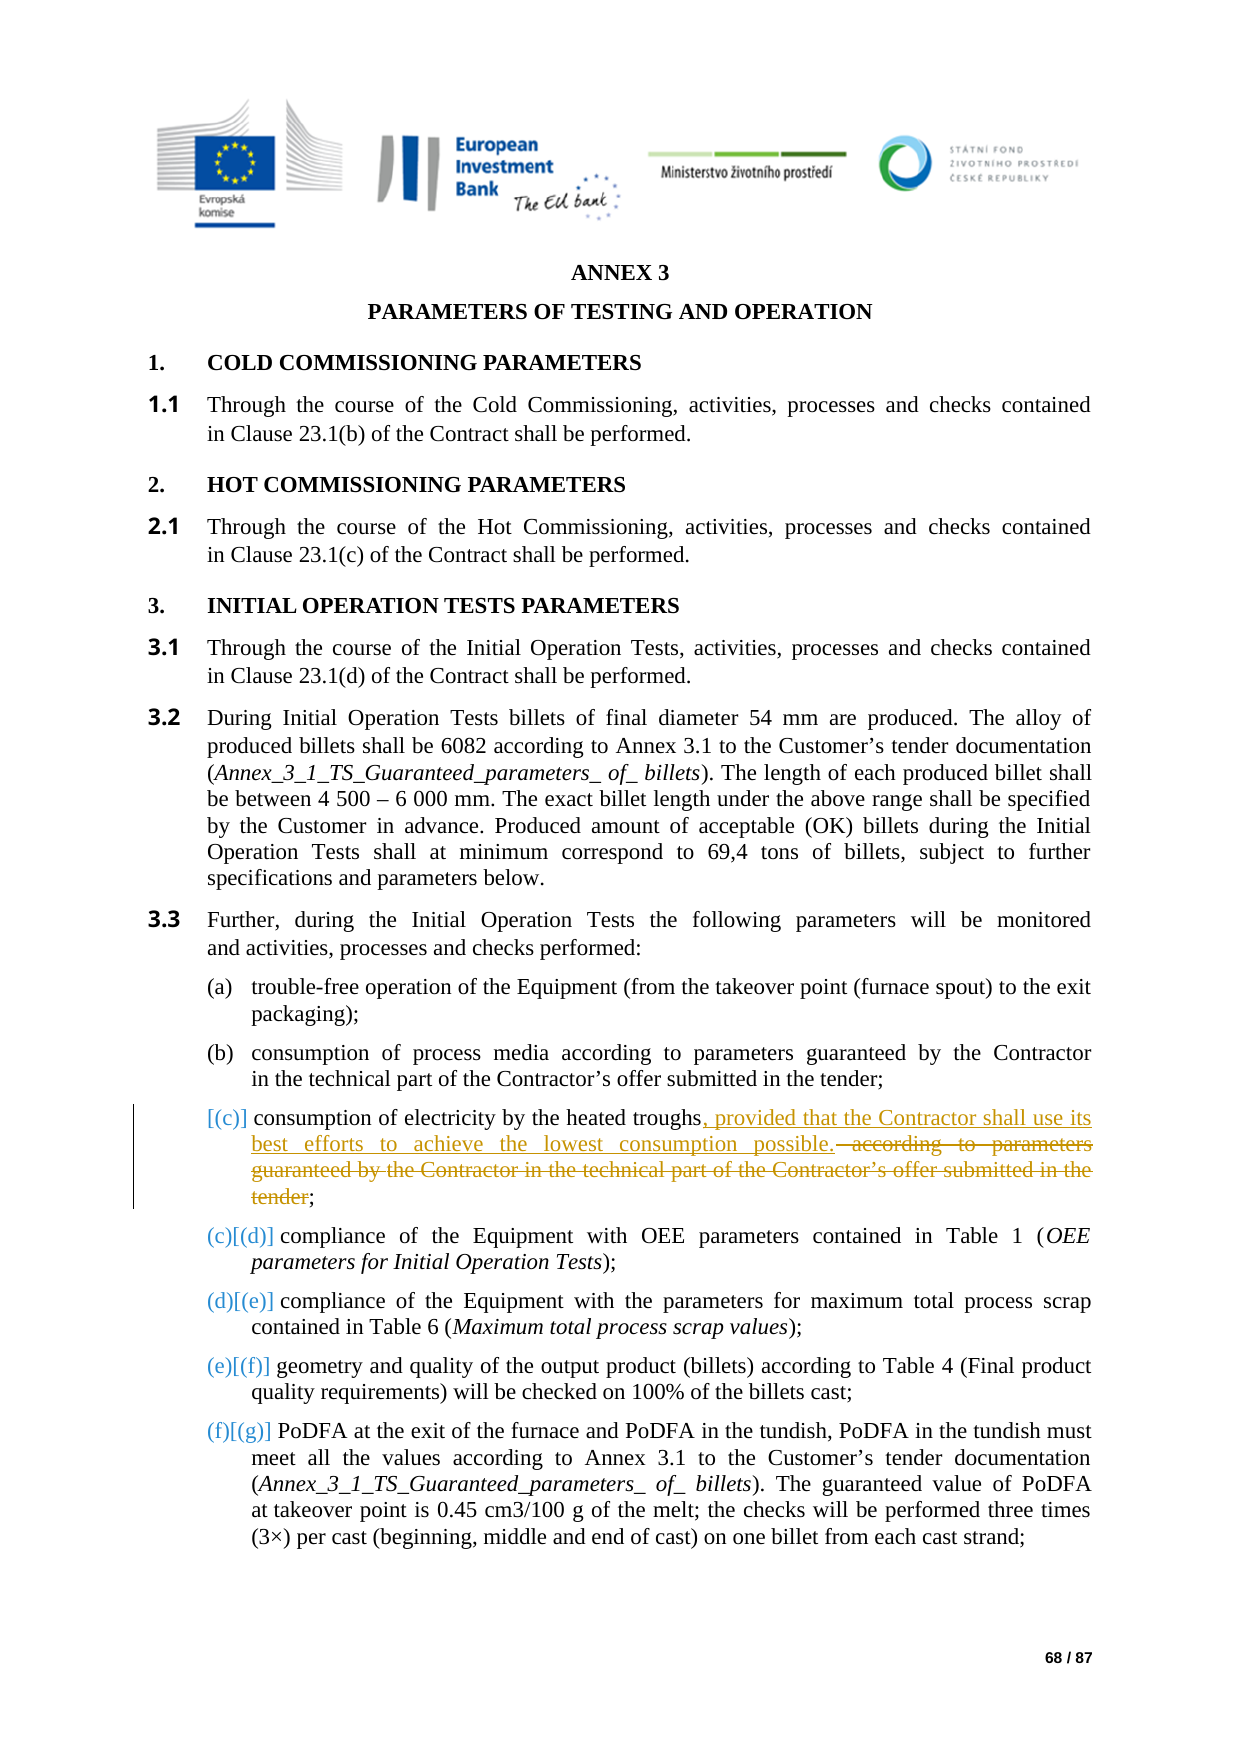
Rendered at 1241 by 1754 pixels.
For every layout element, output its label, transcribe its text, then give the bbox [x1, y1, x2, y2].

text Through the course of the Hot Commissioning, activities, processes and checks contained in Clause 23.1(c) of the Contract shall be performed. [148, 510, 1092, 567]
text trouble-free operation of the Equipment (from the takeover point (furnace spout) to the exit packaging); [207, 973, 1092, 1026]
picture [147, 87, 1093, 235]
text compliance of the Equipment with the parameters for maximum total process scrap contained in Table 6 (Maximum total process scrap values); [207, 1287, 1092, 1339]
text Through the course of the Cold Commissioning, activities, processes and checks contained in Clause 23.1(b) of the Contract shall be performed. [148, 388, 1092, 446]
text compliance of the Equipment with OEE parameters contained in Table 1 (OEE parameters for Initial Operation Tests); [207, 1222, 1092, 1274]
subtitle COLD COMMISSIONING PARAMETERS [148, 349, 1092, 376]
text Further, during the Initial Operation Tests the following parameters will be monitored and activities, processes and checks performed: [148, 903, 1092, 961]
text consumption of process media according to parameters guaranteed by the Contractor in the technical part of the Contractor’s offer submitted in the tender; [207, 1038, 1092, 1091]
text PARAMETERS OF TESTING AND OPERATION [148, 298, 1092, 324]
text During Initial Operation Tests billets of final diameter 54 mm are produced. The alloy of produced billets shall be 6082 according to Annex 3.1 to the Customer’s tender documentation (Annex_3_1_TS_Guaranteed_parameters_ of_ billets). The length of each produced billet shall be between 4 500 – 6 000 mm. The exact billet length under the above range shall be specified by the Customer in advance. Produced amount of acceptable (OK) billets during the Initial Operation Tests shall at minimum correspond to 69,4 tons of billets, subject to further specifications and parameters below. [148, 701, 1092, 891]
text geometry and quality of the output product (billets) according to Table 4 (Final product quality requirements) will be checked on 100% of the billets cast; [207, 1352, 1092, 1405]
subtitle HOT COMMISSIONING PARAMETERS [148, 471, 1092, 497]
text consumption of electricity by the heated troughs; [207, 1104, 1092, 1209]
text PoDFA at the exit of the furnace and PoDFA in the tundish, PoDFA in the tundish must meet all the values according to Annex 3.1 to the Customer’s tender documentation (Annex_3_1_TS_Guaranteed_parameters_ of_ billets). The guaranteed value of PoDFA at takeover point is 0.45 cm3/100 g of the melt; the checks will be performed three times (3×) per cast (beginning, middle and end of cast) on one billet from each cast strand; [207, 1417, 1092, 1549]
text Through the course of the Initial Operation Tests, activities, processes and checks contained in Clause 23.1(d) of the Contract shall be performed. [148, 631, 1092, 689]
text ANNEX 3 [148, 259, 1092, 286]
subtitle INITIAL OPERATION TESTS PARAMETERS [148, 592, 1092, 619]
